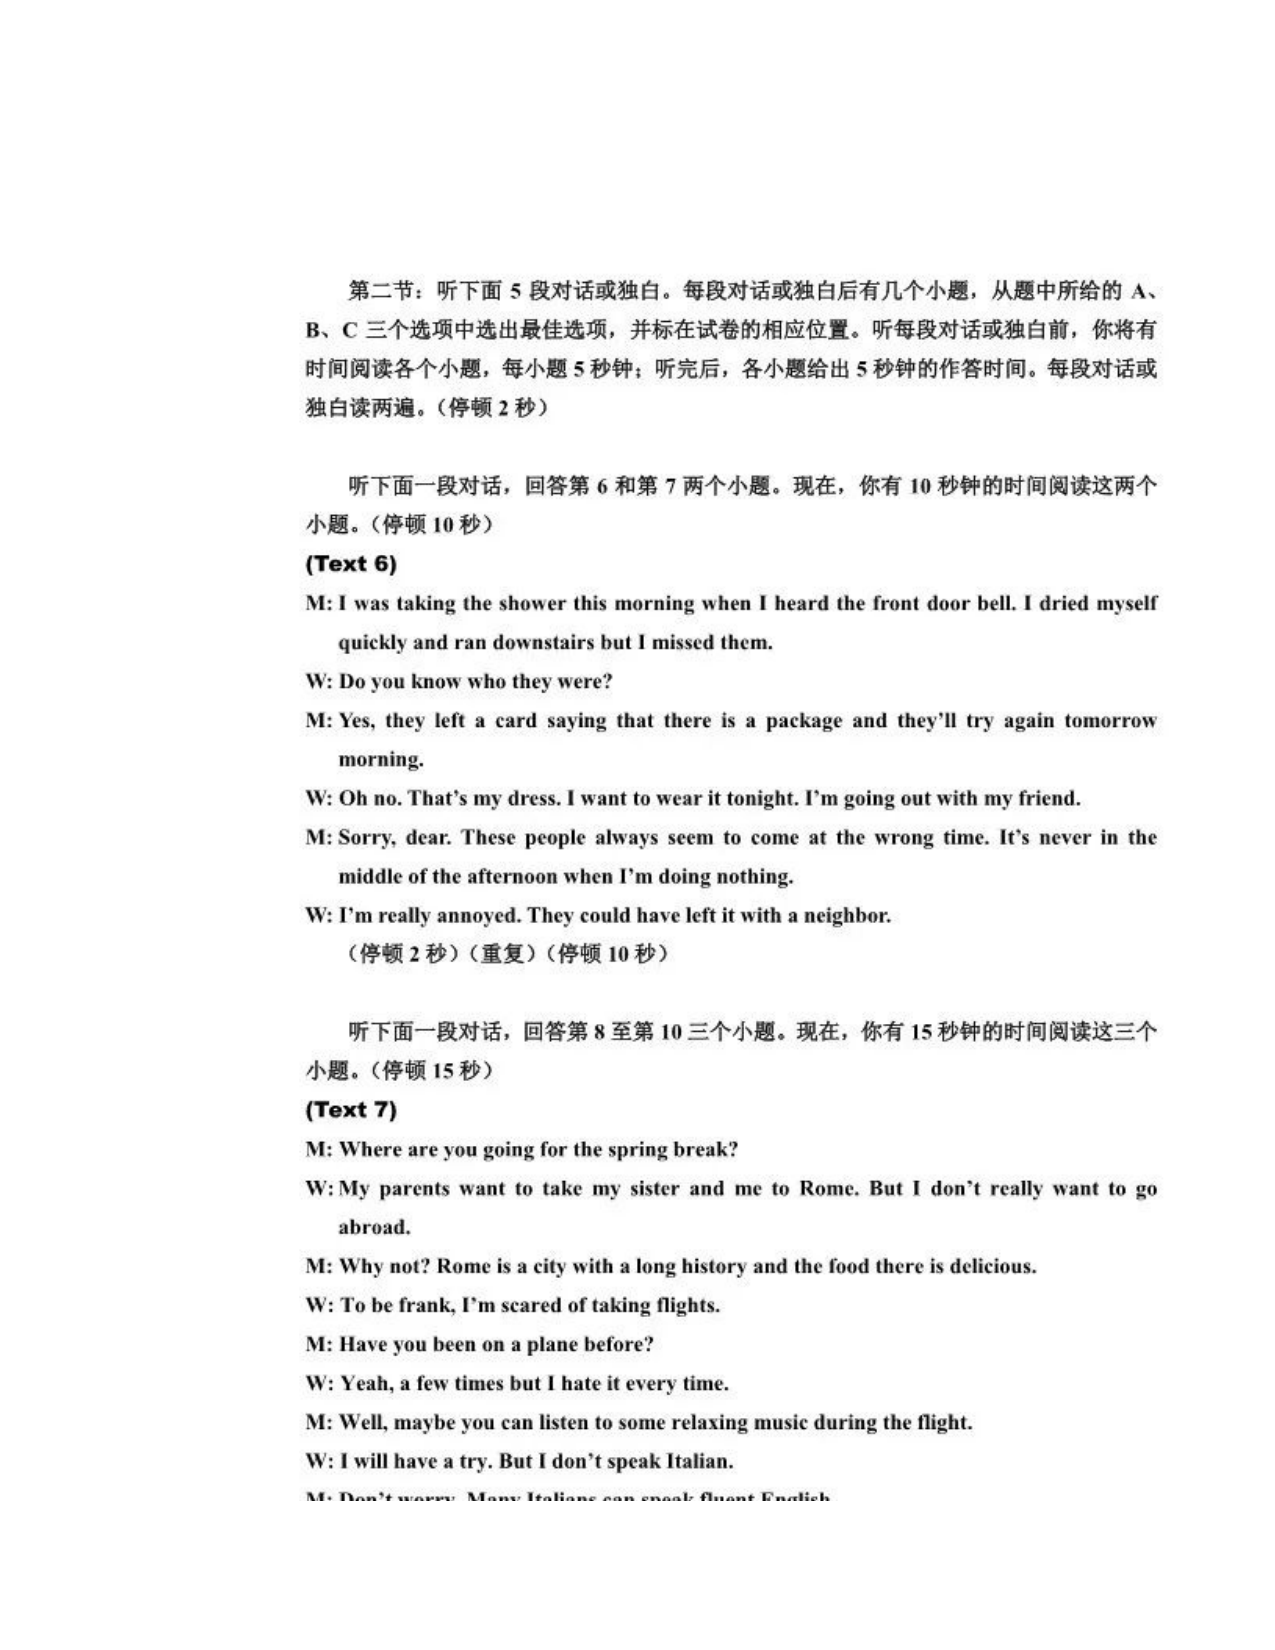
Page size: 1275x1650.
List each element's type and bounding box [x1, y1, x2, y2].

picture [187, 150, 1275, 1501]
